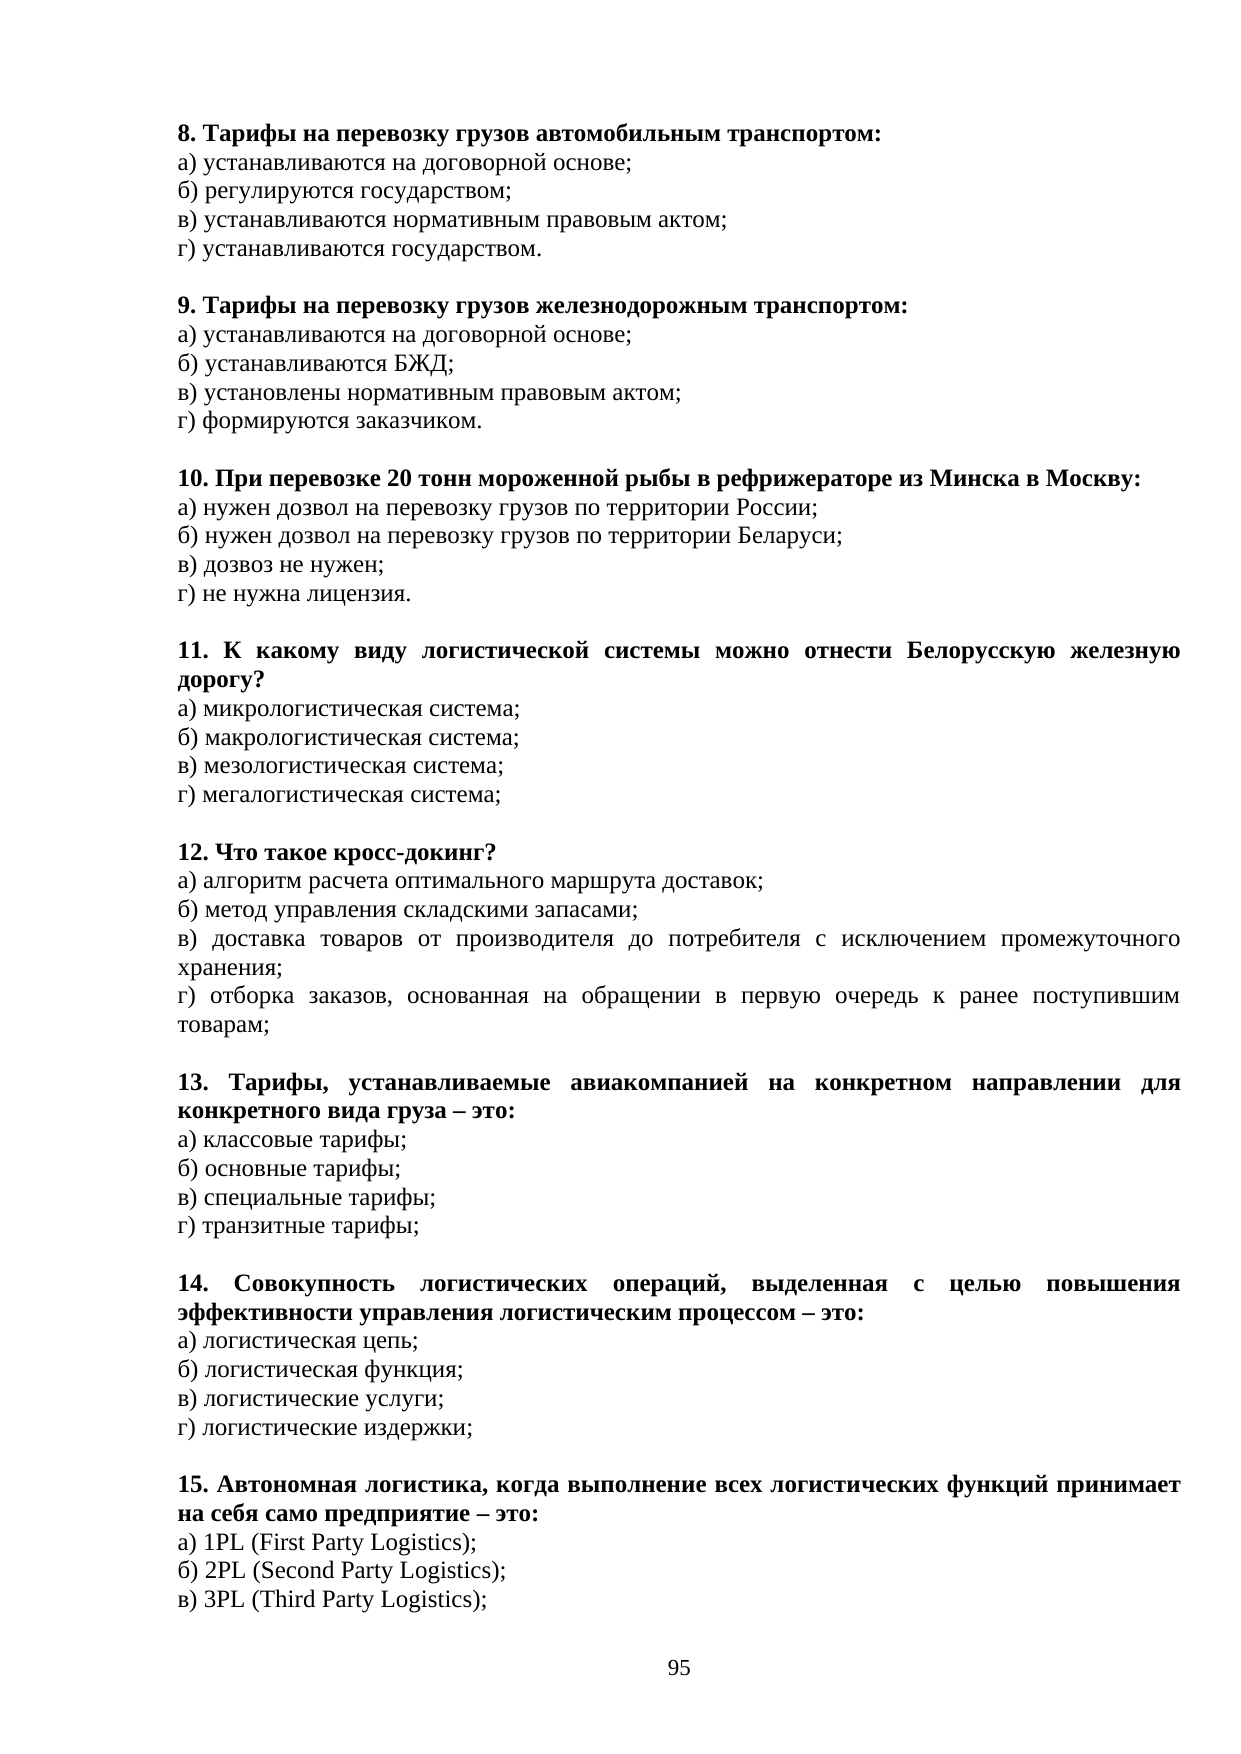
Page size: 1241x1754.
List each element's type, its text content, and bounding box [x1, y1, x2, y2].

text б) метод управления складскими запасами; [177, 894, 1181, 923]
text в) установлены нормативным правовым актом; [177, 377, 1181, 406]
text б) макрологистическая система; [177, 722, 1181, 751]
text г) транзитные тарифы; [177, 1211, 1181, 1239]
text 10. При перевозке 20 тонн мороженной рыбы в рефрижераторе из Минска в Москву: [177, 463, 1181, 492]
text а) микрологистическая система; [177, 693, 1181, 722]
text 9. Тарифы на перевозку грузов железнодорожным транспортом: [177, 291, 1181, 319]
text в) логистические услуги; [177, 1383, 1181, 1412]
text 12. Что такое кросс-докинг? [177, 837, 1181, 866]
text б) логистическая функция; [177, 1354, 1181, 1383]
text в) 3PL (Third Party Logistics); [177, 1584, 1181, 1613]
text а) классовые тарифы; [177, 1124, 1181, 1153]
text а) алгоритм расчета оптимального маршрута доставок; [177, 866, 1181, 894]
text в) дозвоз не нужен; [177, 549, 1181, 578]
text в) доставка товаров от производителя до потребителя с исключением промежуточного хранения; [177, 923, 1181, 981]
text а) устанавливаются на договорной основе; [177, 319, 1181, 348]
text б) нужен дозвол на перевозку грузов по территории Беларуси; [177, 521, 1181, 549]
text б) 2PL (Second Party Logistics); [177, 1556, 1181, 1584]
text а) нужен дозвол на перевозку грузов по территории России; [177, 492, 1181, 521]
text г) не нужна лицензия. [177, 578, 1181, 607]
text 13. Тарифы, устанавливаемые авиакомпанией на конкретном направлении для конкретного вида груза – это: [177, 1067, 1181, 1124]
text г) отборка заказов, основанная на обращении в первую очередь к ранее поступившим товарам; [177, 981, 1181, 1038]
text 8. Тарифы на перевозку грузов автомобильным транспортом: [177, 118, 1181, 147]
text г) мегалогистическая система; [177, 779, 1181, 808]
text в) мезологистическая система; [177, 751, 1181, 779]
text б) основные тарифы; [177, 1153, 1181, 1182]
text в) устанавливаются нормативным правовым актом; [177, 204, 1181, 233]
text г) логистические издержки; [177, 1412, 1181, 1441]
text 14. Совокупность логистических операций, выделенная с целью повышения эффективности управления логистическим процессом – это: [177, 1268, 1181, 1326]
text г) устанавливаются государством. [177, 233, 1181, 262]
text а) устанавливаются на договорной основе; [177, 147, 1181, 176]
text а) 1PL (First Party Logistics); [177, 1527, 1181, 1556]
text 11. К какому виду логистической системы можно отнести Белорусскую железную дорогу? [177, 636, 1181, 693]
text б) устанавливаются БЖД; [177, 348, 1181, 377]
text а) логистическая цепь; [177, 1326, 1181, 1354]
text 15. Автономная логистика, когда выполнение всех логистических функций принимает на себя само предприятие – это: [177, 1469, 1181, 1527]
text в) специальные тарифы; [177, 1182, 1181, 1211]
text г) формируются заказчиком. [177, 406, 1181, 434]
text б) регулируются государством; [177, 176, 1181, 204]
